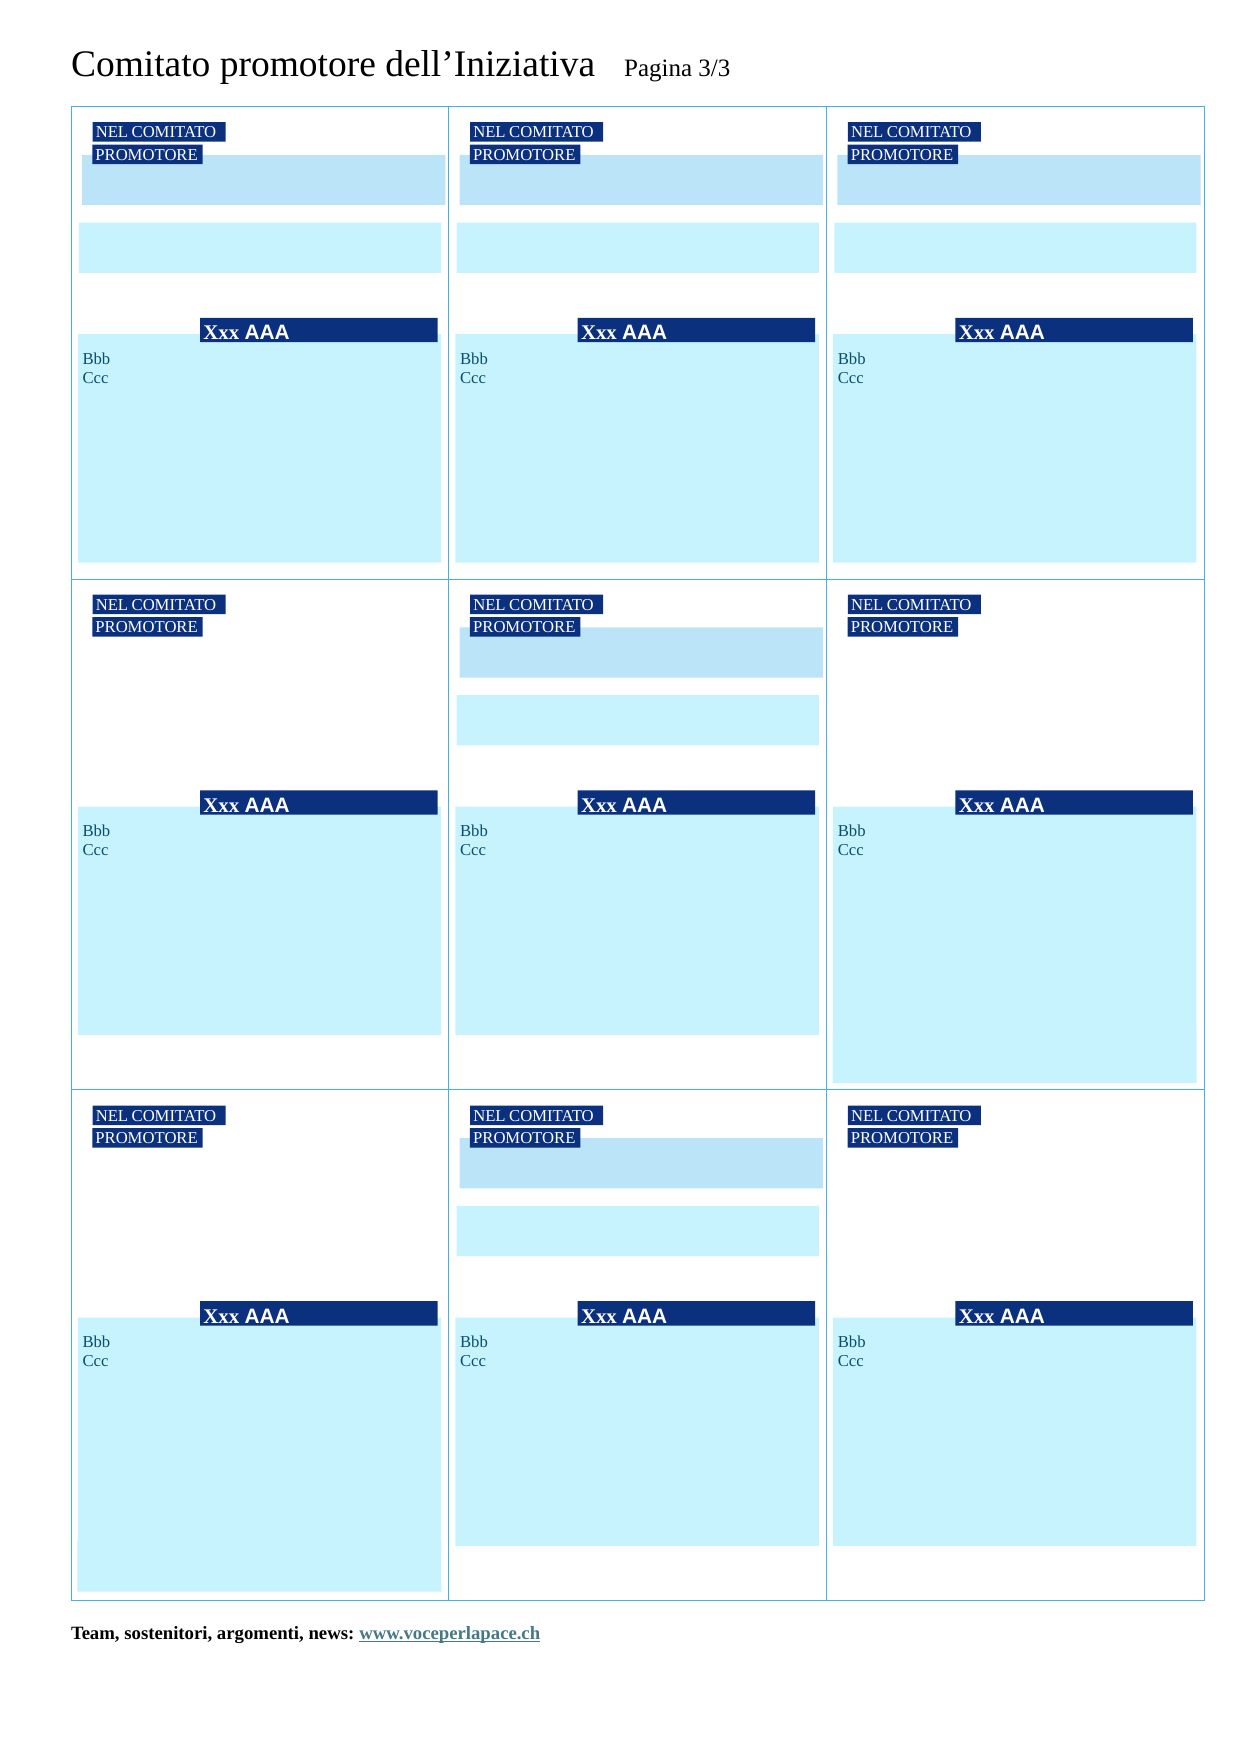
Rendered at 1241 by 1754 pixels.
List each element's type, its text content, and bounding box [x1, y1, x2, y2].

table_header Bbb Ccc [72, 107, 448, 578]
table_cell Bbb Ccc [827, 580, 1204, 1089]
text Team, sostenitori, argomenti, news: www.voceperlapace.ch [71, 1622, 1205, 1644]
picture [93, 352, 100, 364]
table_header Bbb Ccc [449, 107, 826, 578]
picture [471, 352, 479, 364]
picture [857, 352, 865, 364]
picture [849, 847, 855, 855]
table_cell Bbb Ccc [827, 1090, 1204, 1600]
table_header Bbb Ccc [827, 107, 1204, 578]
picture [479, 824, 486, 836]
picture [471, 824, 479, 836]
picture [849, 1358, 855, 1366]
picture [93, 1335, 100, 1347]
picture [471, 1335, 479, 1347]
picture [857, 1335, 865, 1347]
picture [857, 824, 865, 836]
picture [479, 352, 486, 364]
table_cell Bbb Ccc [449, 580, 826, 1089]
picture [82, 825, 91, 836]
table_cell Bbb Ccc [72, 1090, 448, 1600]
picture [82, 353, 91, 364]
table_cell Bbb Ccc [449, 1090, 826, 1600]
picture [479, 1335, 486, 1347]
text Comitato promotore dell’Iniziativa Pagina 3/3 [71, 41, 1205, 84]
picture [82, 1336, 91, 1347]
picture [849, 375, 855, 383]
table_cell Bbb Ccc [72, 580, 448, 1089]
picture [93, 824, 100, 836]
